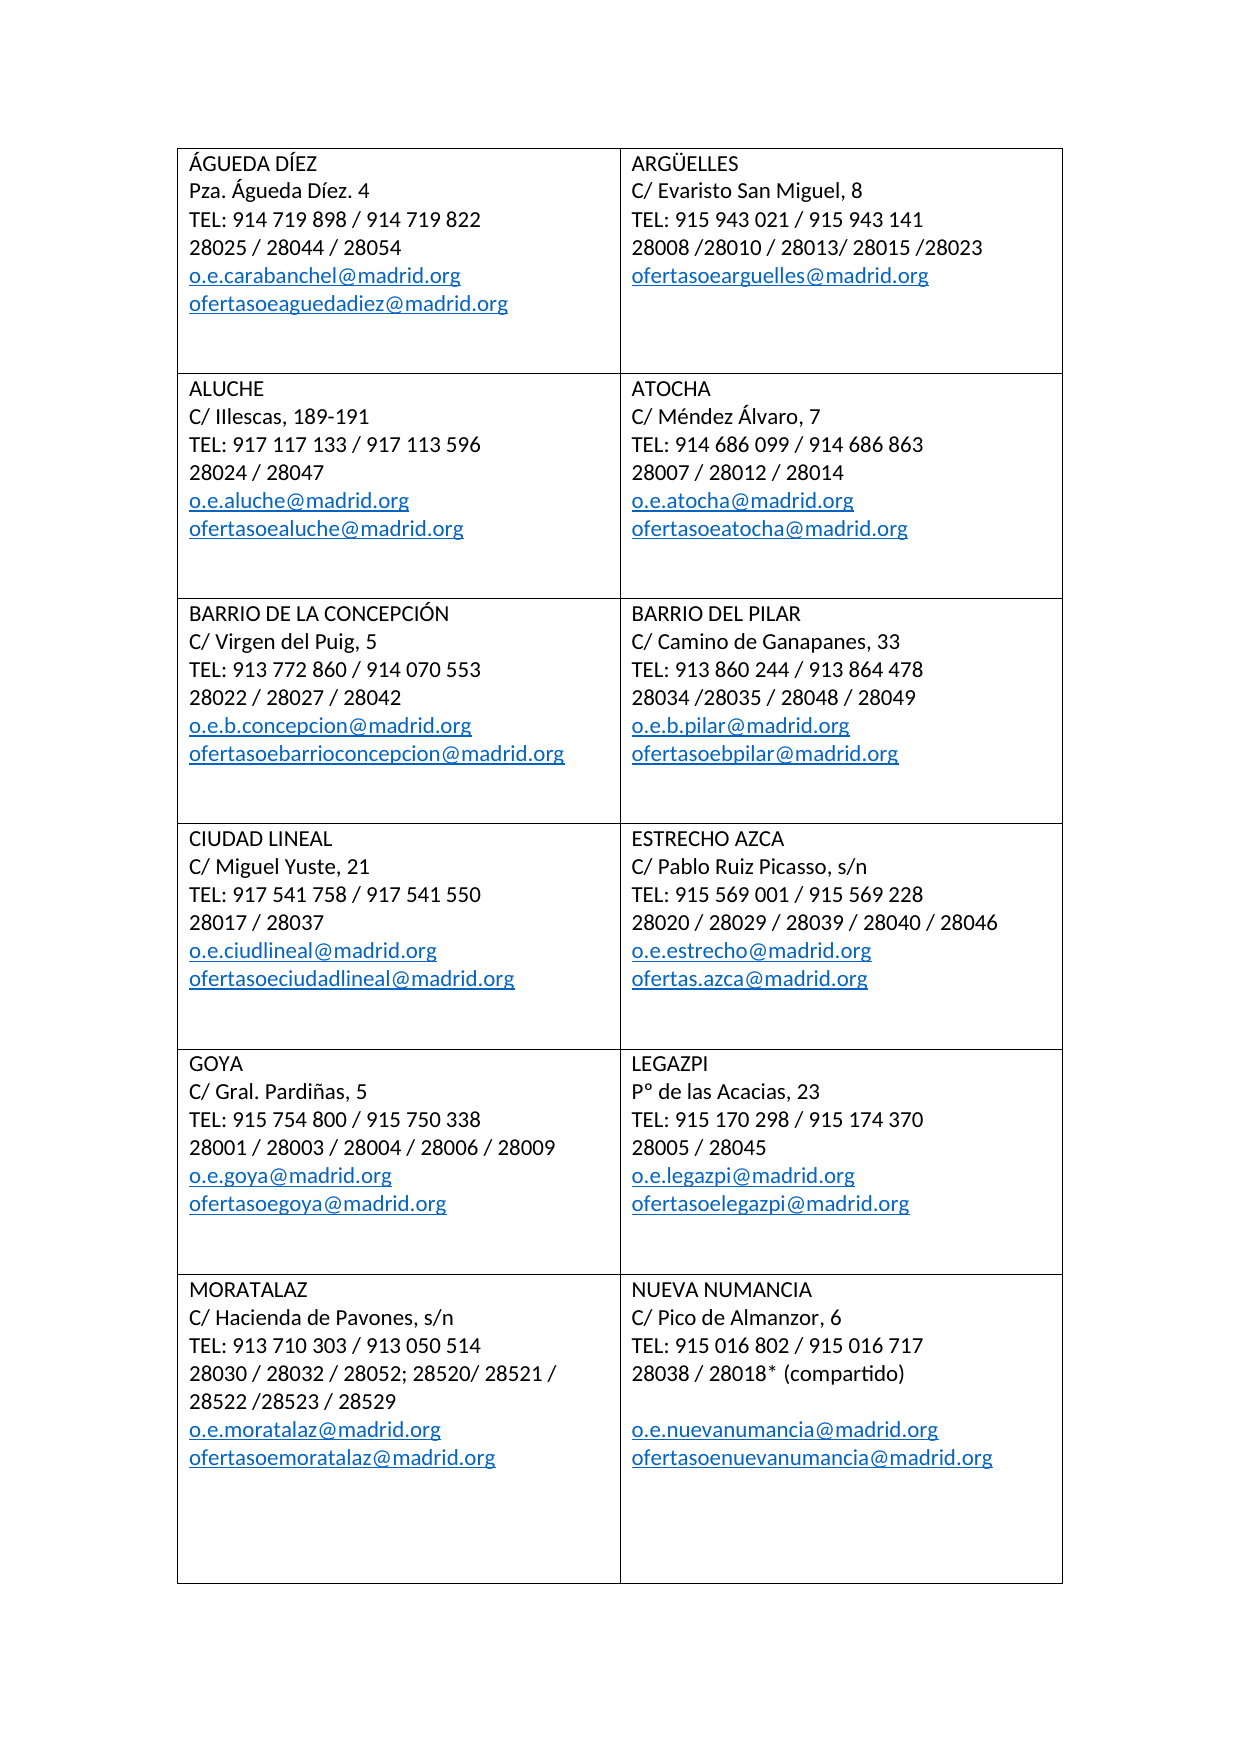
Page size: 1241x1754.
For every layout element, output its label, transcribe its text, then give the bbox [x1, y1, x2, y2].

table_cell MORATALAZ C/ Hacienda de Pavones, s/n TEL: 913 710 303 / 913 050 514 28030 / 28032 / 28052; 28520/ 28521 / 28522 /28523 / 28529 o.e.moratalaz@madrid.org ofertasoemoratalaz@madrid.org [178, 1275, 620, 1583]
table_cell CIUDAD LINEAL C/ Miguel Yuste, 21 TEL: 917 541 758 / 917 541 550 28017 / 28037 o.e.ciudlineal@madrid.org ofertasoeciudadlineal@madrid.org [178, 824, 620, 1048]
table_header ARGÜELLES C/ Evaristo San Miguel, 8 TEL: 915 943 021 / 915 943 141 28008 /28010 / 28013/ 28015 /28023 ofertasoearguelles@madrid.org [621, 149, 1062, 373]
table_cell ATOCHA C/ Méndez Álvaro, 7 TEL: 914 686 099 / 914 686 863 28007 / 28012 / 28014 o.e.atocha@madrid.org ofertasoeatocha@madrid.org [621, 374, 1062, 598]
table_header ÁGUEDA DÍEZ Pza. Águeda Díez. 4 TEL: 914 719 898 / 914 719 822 28025 / 28044 / 28054 o.e.carabanchel@madrid.org ofertasoeaguedadiez@madrid.org [178, 149, 620, 373]
table_cell BARRIO DEL PILAR C/ Camino de Ganapanes, 33 TEL: 913 860 244 / 913 864 478 28034 /28035 / 28048 / 28049 o.e.b.pilar@madrid.org ofertasoebpilar@madrid.org [621, 599, 1062, 823]
table_cell GOYA C/ Gral. Pardiñas, 5 TEL: 915 754 800 / 915 750 338 28001 / 28003 / 28004 / 28006 / 28009 o.e.goya@madrid.org ofertasoegoya@madrid.org [178, 1050, 620, 1274]
table_cell LEGAZPI Pº de las Acacias, 23 TEL: 915 170 298 / 915 174 370 28005 / 28045 o.e.legazpi@madrid.org ofertasoelegazpi@madrid.org [621, 1050, 1062, 1274]
table_cell ALUCHE C/ IIlescas, 189-191 TEL: 917 117 133 / 917 113 596 28024 / 28047 o.e.aluche@madrid.org ofertasoealuche@madrid.org [178, 374, 620, 598]
table_cell BARRIO DE LA CONCEPCIÓN C/ Virgen del Puig, 5 TEL: 913 772 860 / 914 070 553 28022 / 28027 / 28042 o.e.b.concepcion@madrid.org ofertasoebarrioconcepcion@madrid.org [178, 599, 620, 823]
table_cell ESTRECHO AZCA C/ Pablo Ruiz Picasso, s/n TEL: 915 569 001 / 915 569 228 28020 / 28029 / 28039 / 28040 / 28046 o.e.estrecho@madrid.org ofertas.azca@madrid.org [621, 824, 1062, 1048]
table_cell NUEVA NUMANCIA C/ Pico de Almanzor, 6 TEL: 915 016 802 / 915 016 717 28038 / 28018* (compartido) o.e.nuevanumancia@madrid.org ofertasoenuevanumancia@madrid.org [621, 1275, 1062, 1583]
